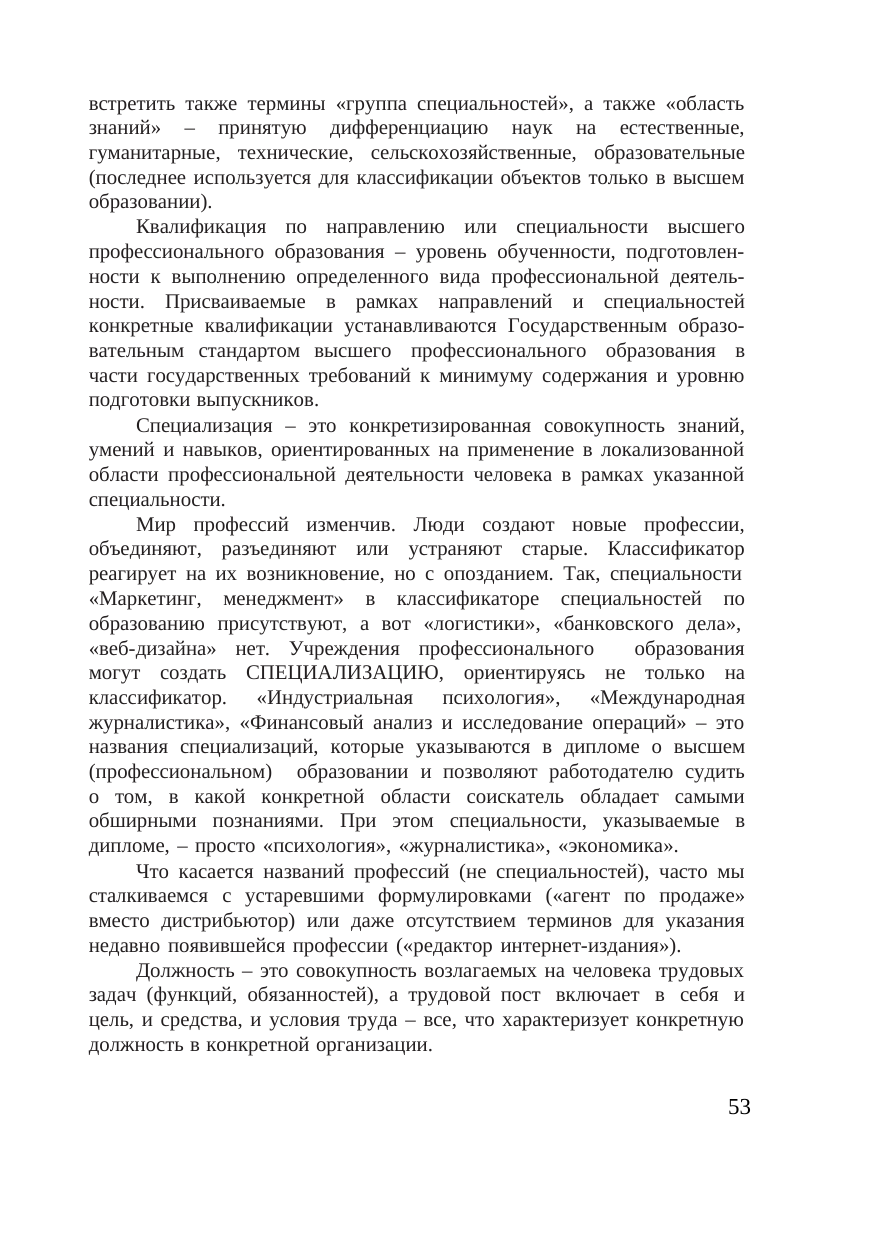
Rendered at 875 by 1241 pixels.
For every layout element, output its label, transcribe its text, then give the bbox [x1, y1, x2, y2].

text встретить также термины «группа специальностей», а также «область знаний» – принятую дифференциацию наук на естественные, гуманитарные, технические, сельскохозяйственные, образовательные (последнее используется для классификации объектов только в высшем образовании). [88, 91, 745, 213]
text Специализация – это конкретизированная совокупность знаний, умений и навыков, ориентированных на применение в локализованной области профессиональной деятельности человека в рамках указанной специальности. [88, 413, 745, 511]
text «Маркетинг, менеджмент» в классификаторе специальностей по образованию присутствуют, а вот «логистики», «банковского дела», [88, 586, 745, 635]
text «веб-дизайна» нет. Учреждения профессионального образования могут создать СПЕЦИАЛИЗАЦИЮ, ориентируясь не только на классификатор. «Индустриальная психология», «Международная журналистика», «Финансовый анализ и исследование операций» – это названия специализаций, которые указываются в дипломе о высшем (профессиональном) образовании и позволяют работодателю судить о том, в какой конкретной области соискатель обладает самыми обширными познаниями. При этом специальности, указываемые в дипломе, – просто «психология», «журналистика», «экономика». [88, 636, 745, 857]
text Мир профессий изменчив. Люди создают новые профессии, объединяют, разъединяют или устраняют старые. Классификатор реагирует на их возникновение, но с опозданием. Так, специальности [88, 512, 745, 585]
text Квалификация по направлению или специальности высшего профессионального образования – уровень обученности, подготовлен- ности к выполнению определенного вида профессиональной деятель- ности. Присваиваемые в рамках направлений и специальностей конкретные квалификации устанавливаются Государственным образо- вательным стандартом высшего профессионального образования в части государственных требований к минимуму содержания и уровню подготовки выпускников. [88, 214, 745, 411]
text Что касается названий профессий (не специальностей), часто мы сталкиваемся с устаревшими формулировками («агент по продаже» вместо дистрибьютор) или даже отсутствием терминов для указания недавно появившейся профессии («редактор интернет-издания»). [88, 858, 745, 957]
text Должность – это совокупность возлагаемых на человека трудовых задач (функций, обязанностей), а трудовой пост включает в себя и цель, и средства, и условия труда – все, что характеризует конкретную должность в конкретной организации. [88, 958, 745, 1056]
